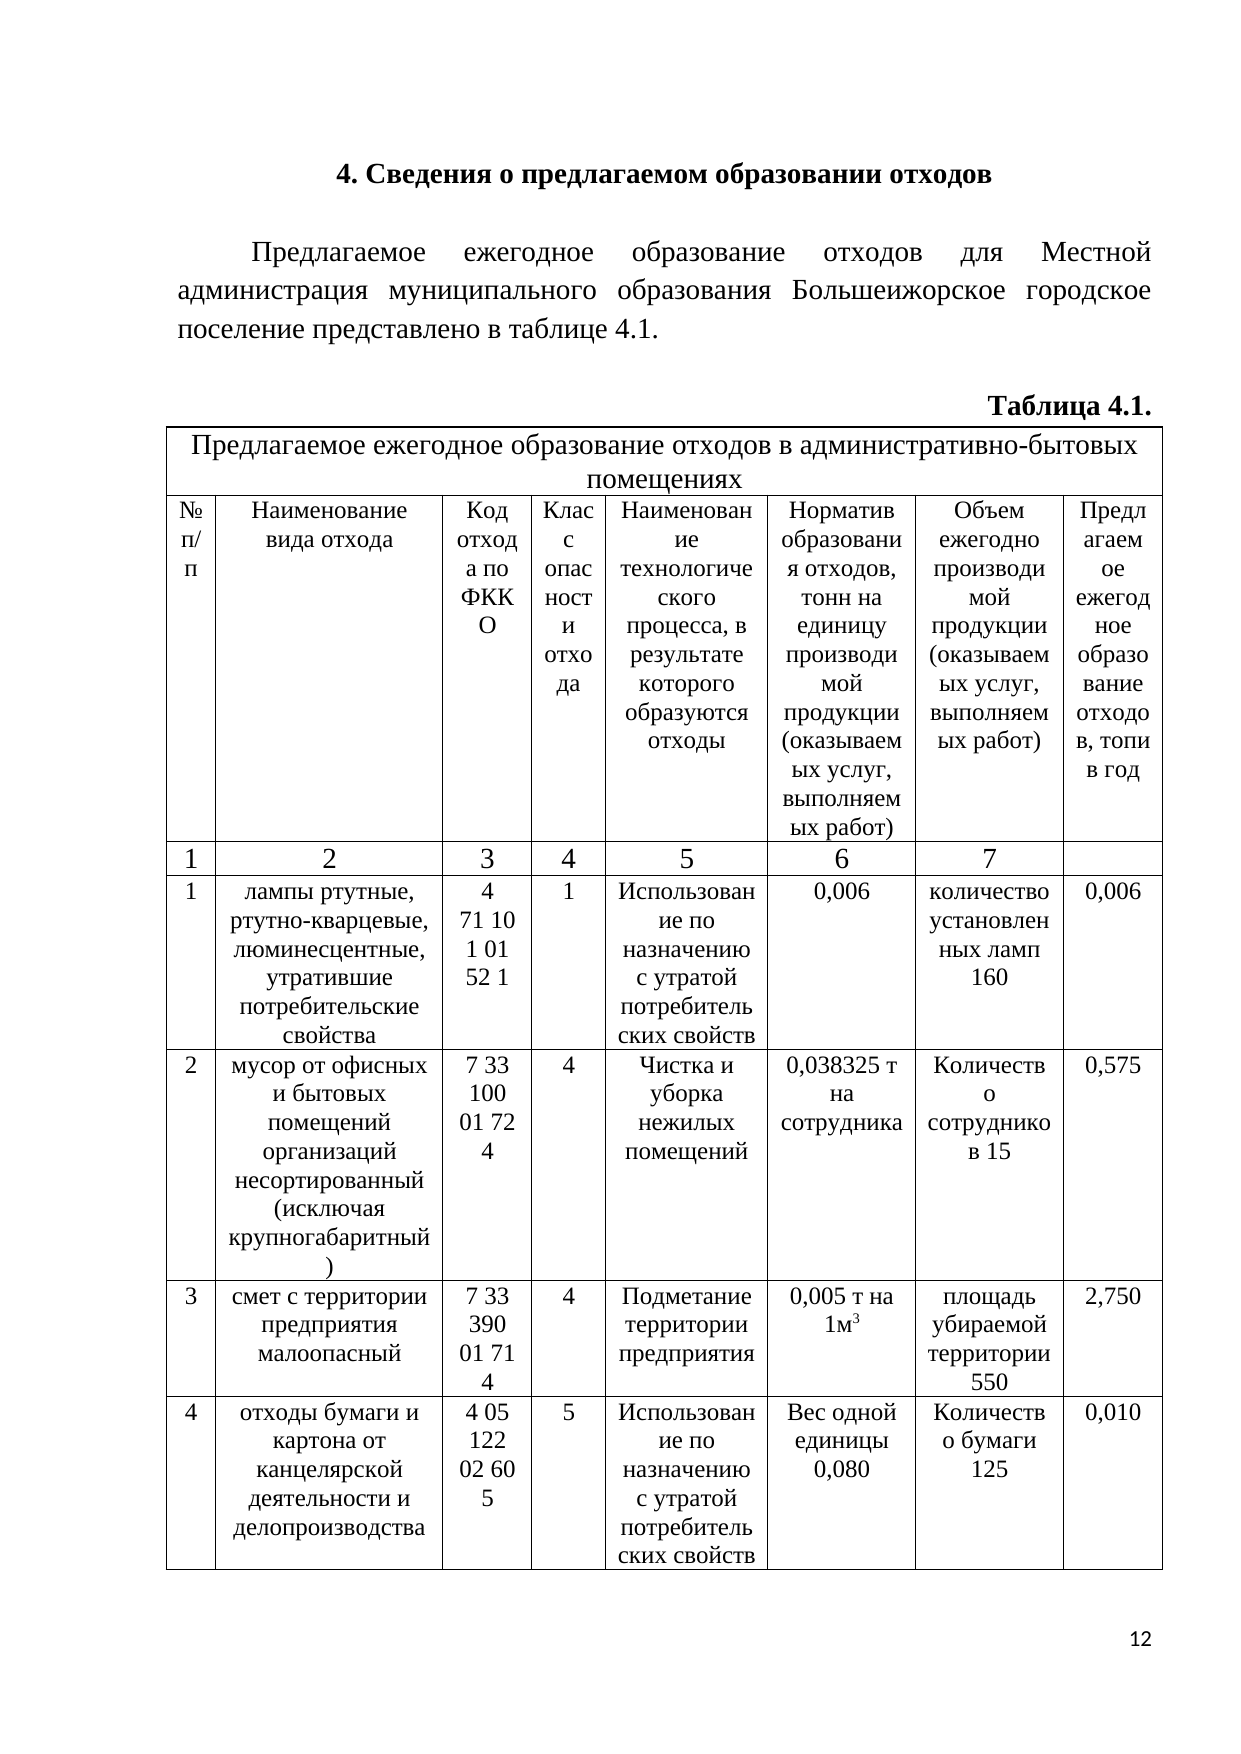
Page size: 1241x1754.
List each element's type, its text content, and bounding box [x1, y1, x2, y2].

table_cell 4 [532, 842, 605, 875]
table_cell 4 [167, 1397, 215, 1569]
table_cell Наименование технологического процесса, в результате которого образуются отходы [606, 496, 767, 841]
table_cell Количество сотрудников 15 [916, 1050, 1063, 1280]
table_cell 0,005 т на 1м3 [768, 1281, 915, 1396]
table_cell 0,038325 т на сотрудника [768, 1050, 915, 1280]
table_cell Предлагаем ое ежегодное образование отходов, топи в год [1064, 496, 1162, 841]
table_cell Вес одной единицы 0,080 [768, 1397, 915, 1569]
table_cell 4 [532, 1281, 605, 1396]
text Таблица 4.1. [177, 388, 1152, 421]
table_cell отходы бумаги и картона от канцелярской деятельности и делопроизводства [216, 1397, 442, 1569]
table_cell мусор от офисных и бытовых помещений организаций несортированный (исключая крупногабаритный) [216, 1050, 442, 1280]
table_cell 6 [768, 842, 915, 875]
text Предлагаемое ежегодное образование отходов для Местной администрация муниципального образования Большеижорское городское поселение представлено в таблице 4.1. [177, 234, 1152, 344]
table_cell 3 [167, 1281, 215, 1396]
table_cell площадь убираемой территории 550 [916, 1281, 1063, 1396]
table_cell 1 [167, 876, 215, 1049]
table_cell 1 [532, 876, 605, 1049]
table_cell количество установленных ламп 160 [916, 876, 1063, 1049]
table_cell 4 [532, 1050, 605, 1280]
table_cell 1 [167, 842, 215, 875]
table_cell Использование по назначению с утратой потребительских свойств [606, 876, 767, 1049]
table_cell 0,010 [1064, 1397, 1162, 1569]
table_cell 2,750 [1064, 1281, 1162, 1396]
table_cell 4 05 122 02 60 5 [443, 1397, 531, 1569]
table_cell лампы ртутные, ртутно-кварцевые, люминесцентные, утратившие потребительские свойства [216, 876, 442, 1049]
table_cell Подметание территории предприятия [606, 1281, 767, 1396]
table_cell 4 71 101 01 52 1 [443, 876, 531, 1049]
table_cell смет с территории предприятия малоопасный [216, 1281, 442, 1396]
table_cell 2 [216, 842, 442, 875]
table_cell 5 [532, 1397, 605, 1569]
table_header Предлагаемое ежегодное образование отходов в административно-бытовых помещениях [167, 428, 1162, 494]
table_cell № п/п [167, 496, 215, 841]
table_cell Класс опасности отхода [532, 496, 605, 841]
table_cell 7 33 100 01 72 4 [443, 1050, 531, 1280]
table_cell Количество бумаги 125 [916, 1397, 1063, 1569]
table_cell 5 [606, 842, 767, 875]
table_cell Использование по назначению с утратой потребительских свойств [606, 1397, 767, 1569]
table_cell 7 [916, 842, 1063, 875]
table_cell Объем ежегодно производимой продукции (оказываемых услуг, выполняемых работ) [916, 496, 1063, 841]
table_cell 7 33 390 01 71 4 [443, 1281, 531, 1396]
table_cell 2 [167, 1050, 215, 1280]
table_cell 0,006 [1064, 876, 1162, 1049]
text 4. Сведения о предлагаемом образовании отходов [177, 157, 1152, 190]
table_cell Норматив образования отходов, тонн на единицу производимой продукции (оказываемых услуг, выполняемых работ) [768, 496, 915, 841]
table_cell Код отхода по ФККО [443, 496, 531, 841]
table_cell 0,575 [1064, 1050, 1162, 1280]
table_cell 0,006 [768, 876, 915, 1049]
table_cell 3 [443, 842, 531, 875]
table_cell Чистка и уборка нежилых помещений [606, 1050, 767, 1280]
table_cell Наименование вида отхода [216, 496, 442, 841]
table_cell [1064, 842, 1162, 875]
